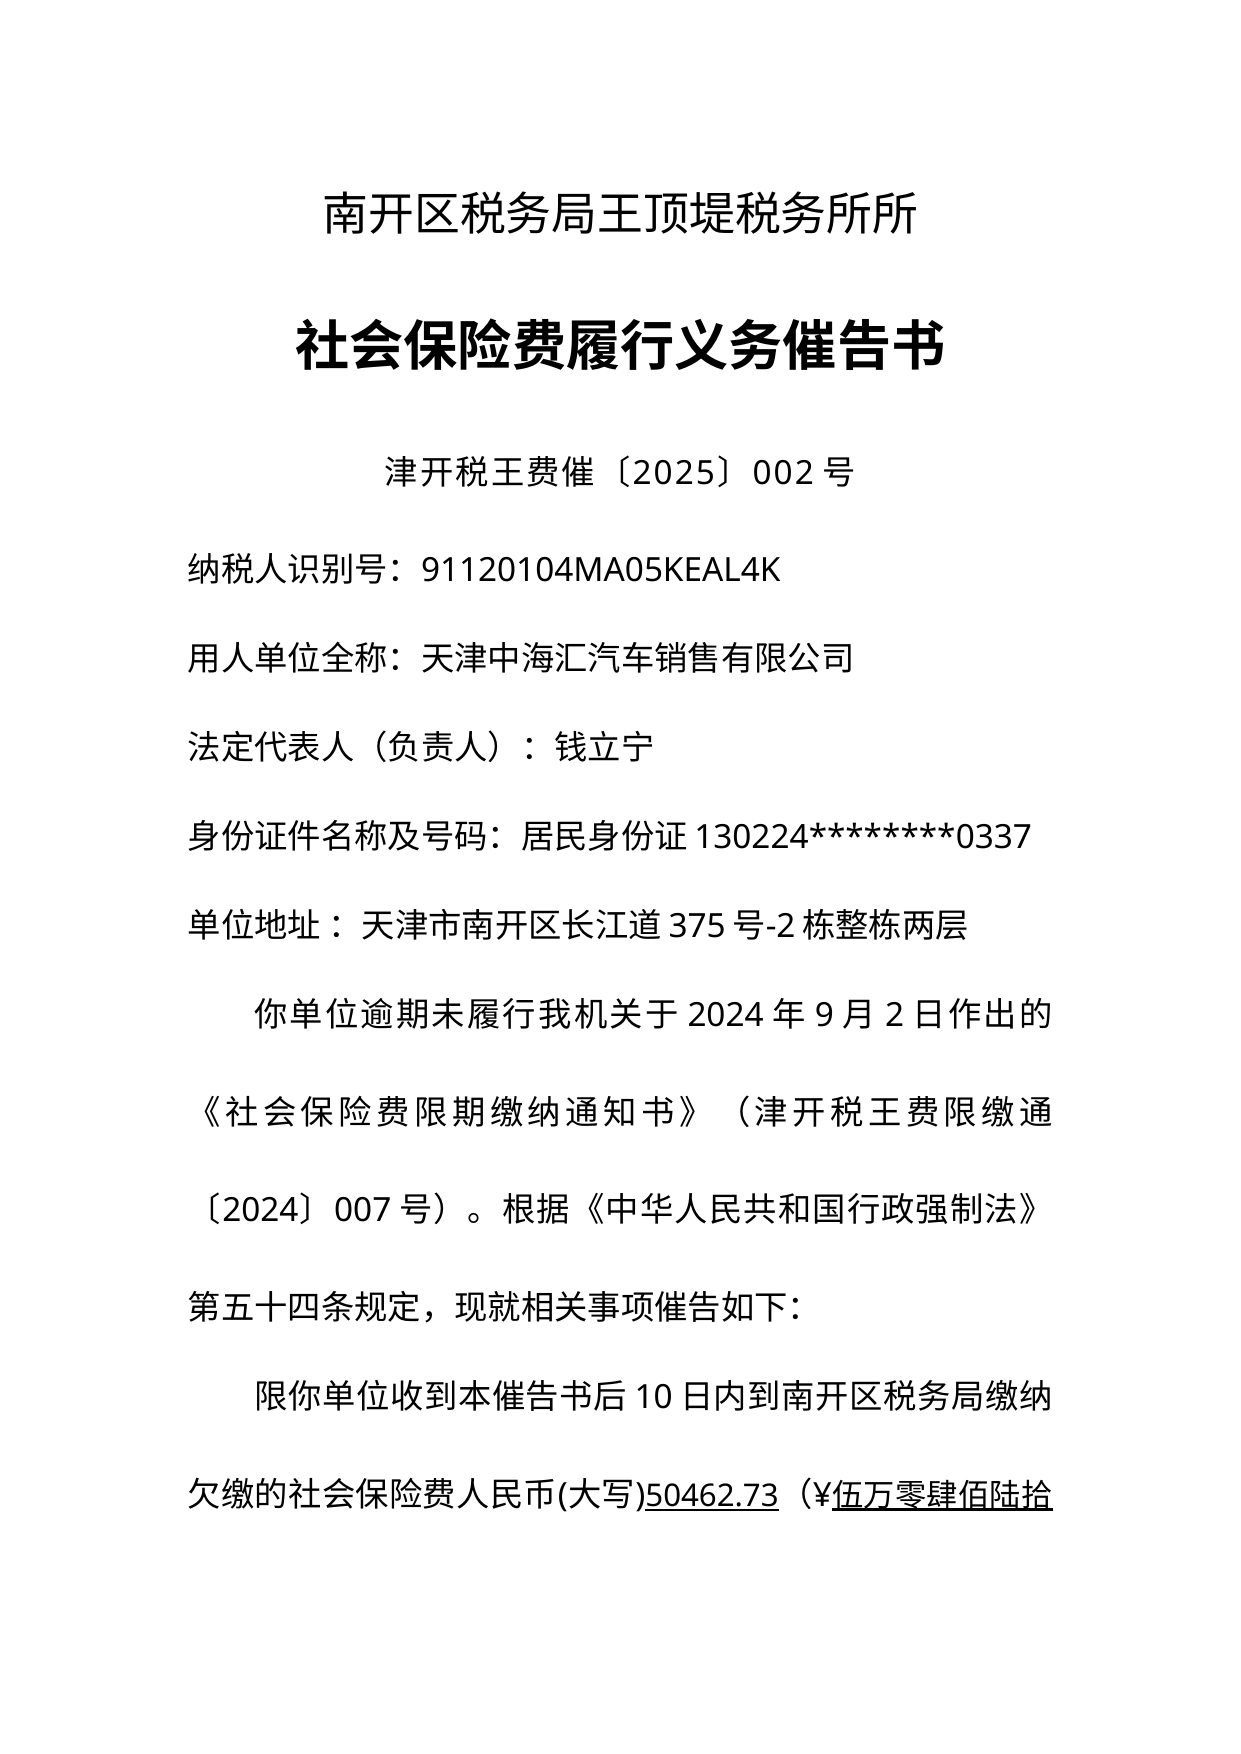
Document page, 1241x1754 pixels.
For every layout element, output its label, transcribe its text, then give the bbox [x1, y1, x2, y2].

text 身份证件名称及号码：居民身份证130224********0337 [187, 802, 1053, 867]
text 纳税人识别号：91120104MA05KEAL4K [187, 534, 1053, 599]
text 社会保险费履行义务催告书 [187, 293, 1053, 390]
text 津开税王费催〔2025〕002号 [187, 446, 1053, 494]
text 你单位逾期未履行我机关于2024年9月2日作出的《社会保险费限期缴纳通知书》（津开税王费限缴通〔2024〕007号）。根据《中华人民共和国行政强制法》第五十四条规定，现就相关事项催告如下： [187, 980, 1053, 1337]
text 用人单位全称：天津中海汇汽车销售有限公司 [187, 623, 1053, 688]
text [187, 1362, 1053, 1524]
text 单位地址 ：天津市南开区长江道375号-2栋整栋两层 [187, 891, 1053, 956]
text 法定代表人（负责人）：钱立宁 [187, 713, 1053, 778]
text 南开区税务局王顶堤税务所所 [187, 162, 1053, 259]
